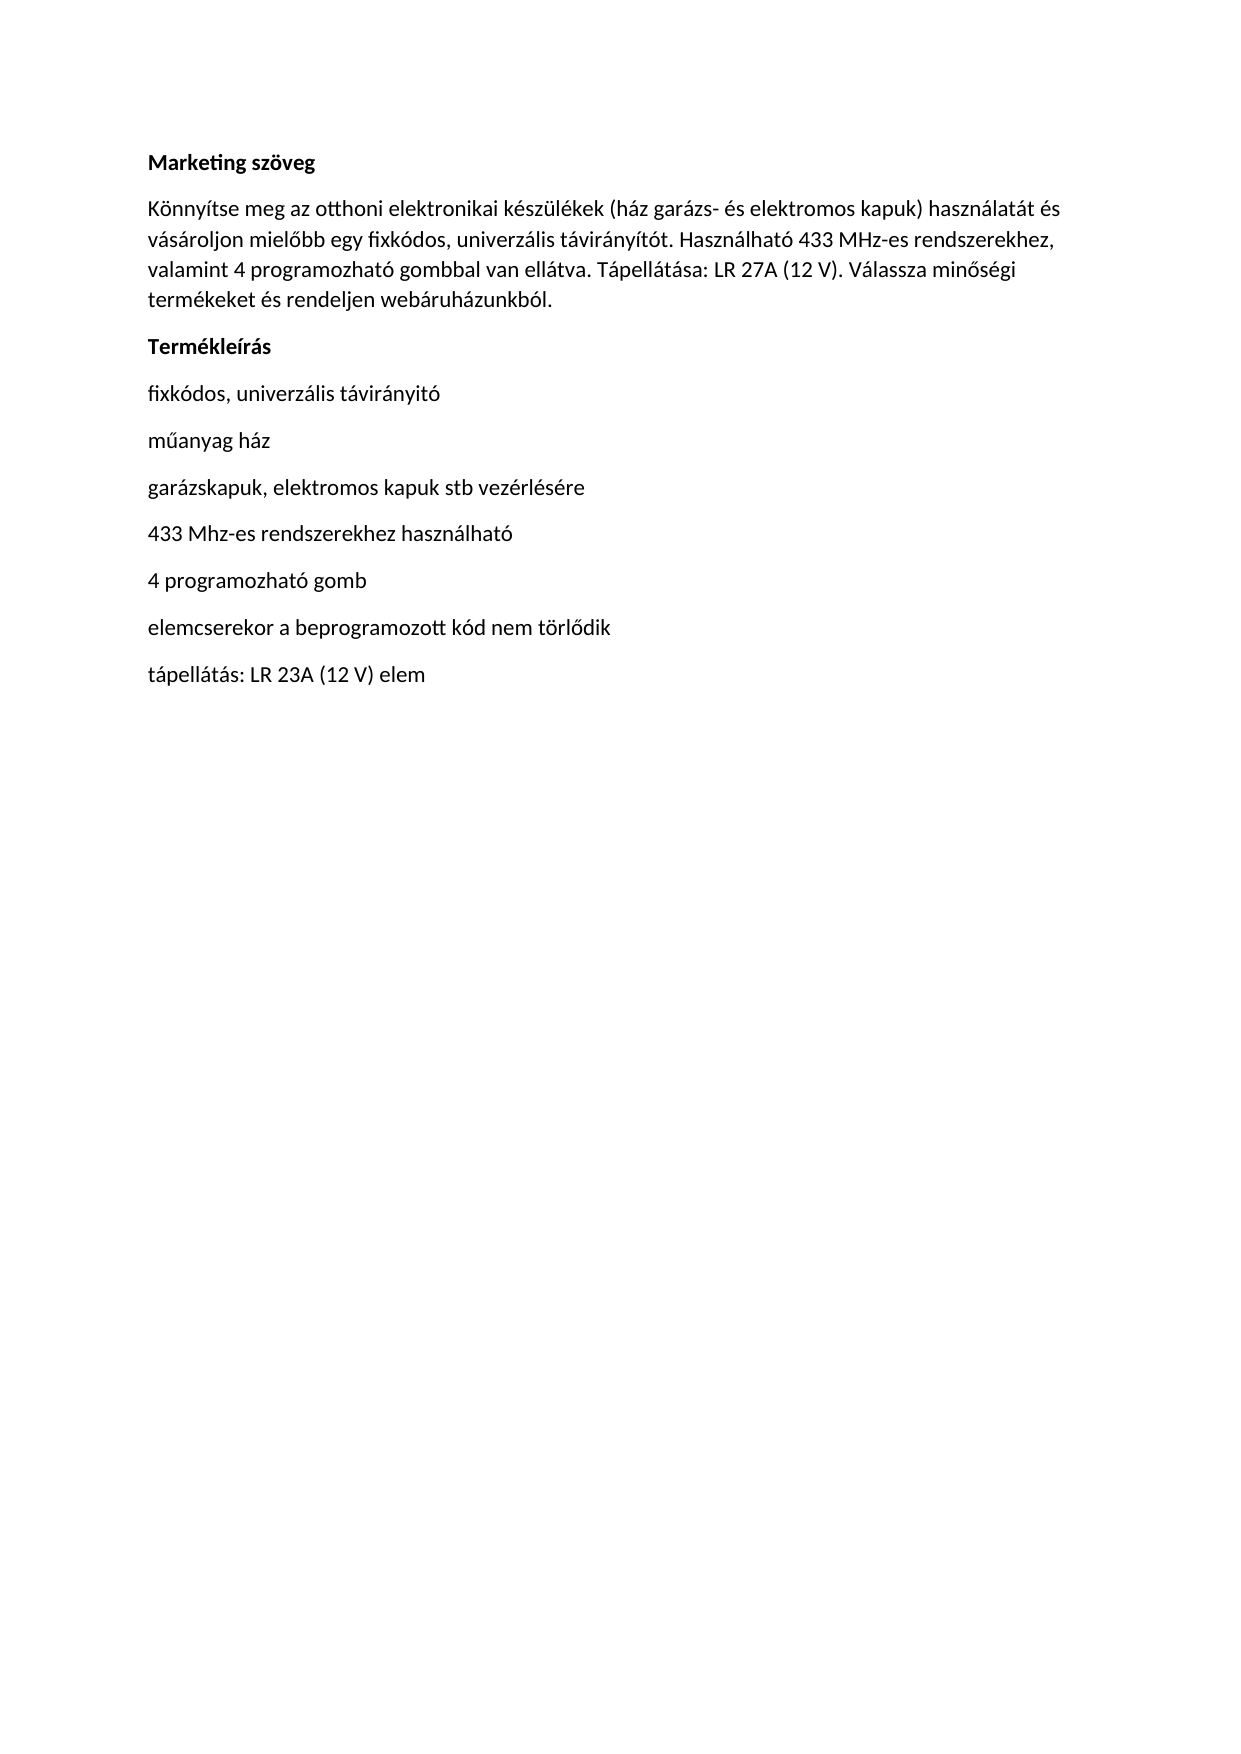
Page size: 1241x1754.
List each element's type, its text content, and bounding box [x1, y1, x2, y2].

text Marketing szöveg [148, 148, 1093, 176]
text 433 Mhz-es rendszerekhez használható [148, 519, 1093, 547]
text Könnyítse meg az otthoni elektronikai készülékek (ház garázs- és elektromos kapuk) használatát és vásároljon mielőbb egy fixkódos, univerzális távirányítót. Használható 433 MHz-es rendszerekhez, valamint 4 programozható gombbal van ellátva. Tápellátása: LR 27A (12 V). Válassza minőségi termékeket és rendeljen webáruházunkból. [148, 194, 1093, 313]
text 4 programozható gomb [148, 566, 1093, 594]
text Termékleírás [148, 332, 1093, 360]
text garázskapuk, elektromos kapuk stb vezérlésére [148, 473, 1093, 501]
text műanyag ház [148, 426, 1093, 454]
text fixkódos, univerzális távirányitó [148, 379, 1093, 407]
text elemcserekor a beprogramozott kód nem törlődik [148, 613, 1093, 641]
text tápellátás: LR 23A (12 V) elem [148, 660, 1093, 688]
